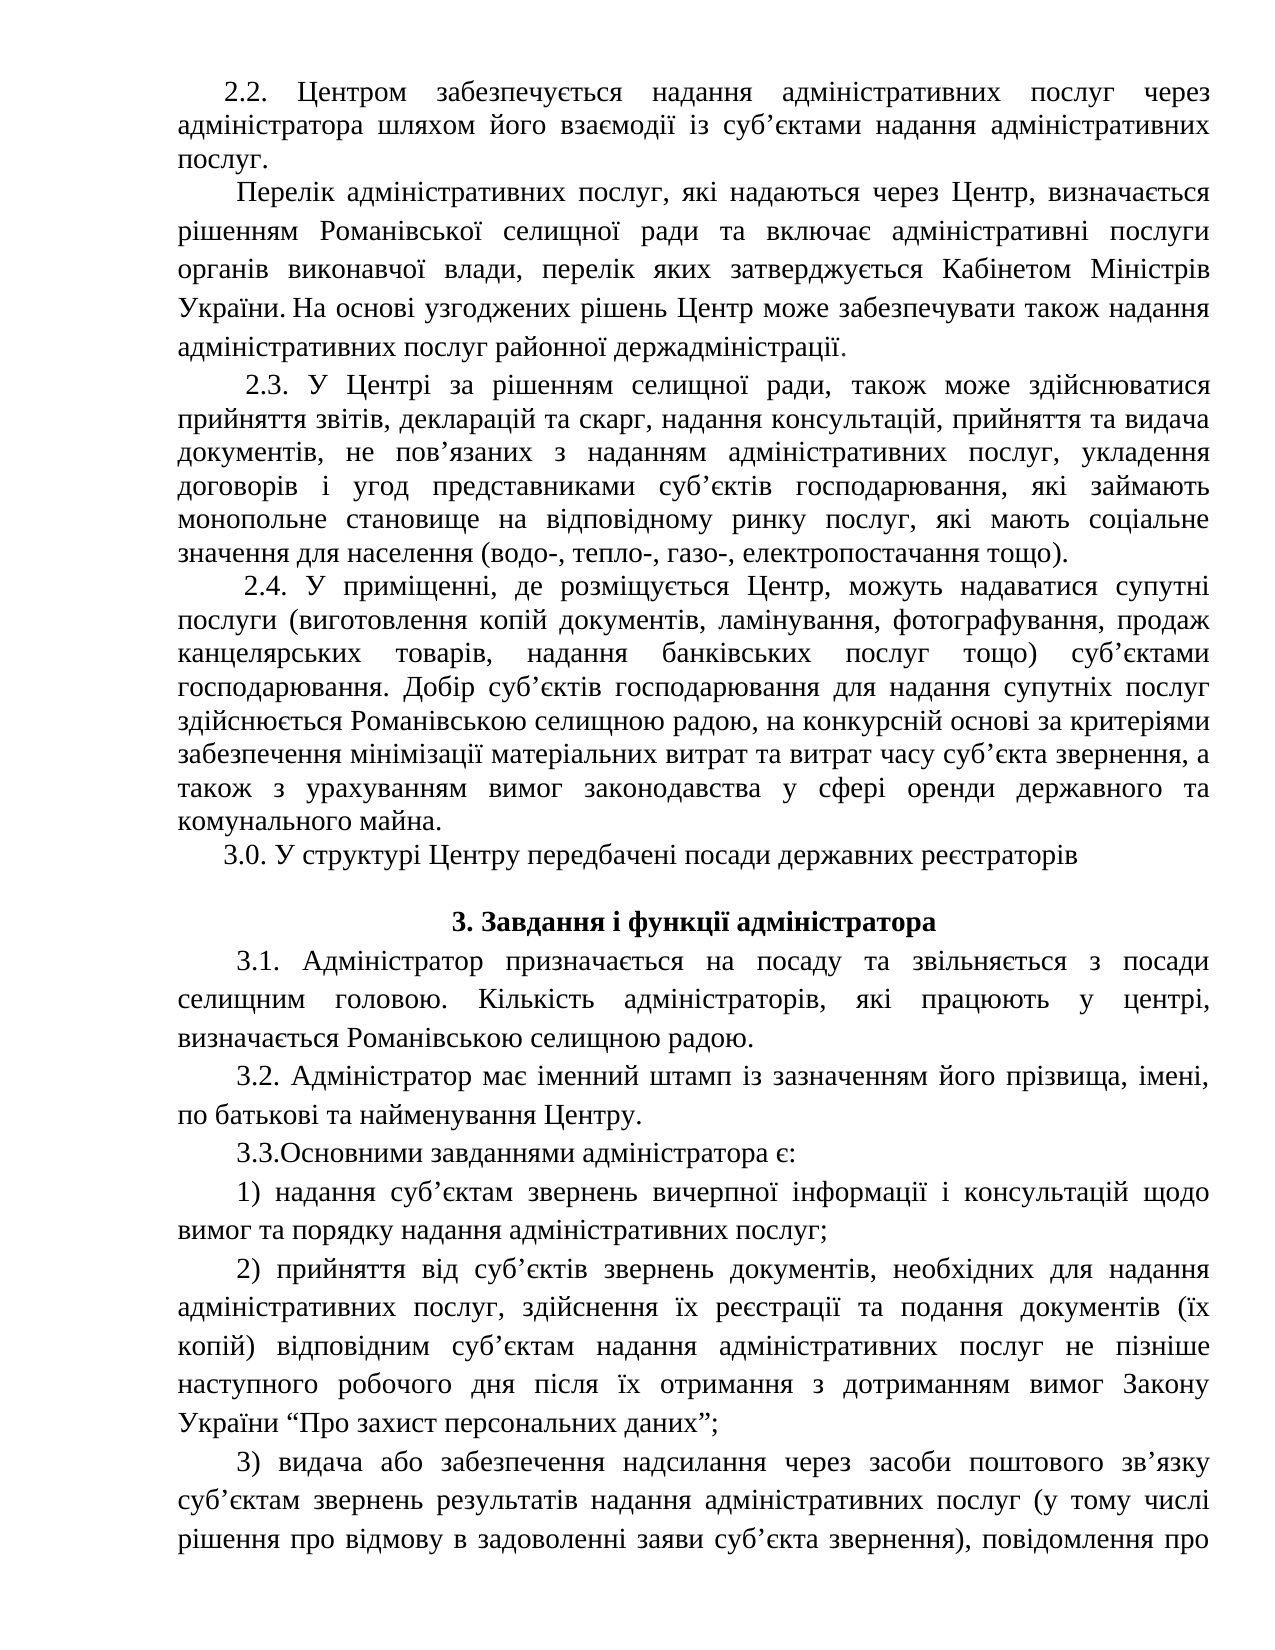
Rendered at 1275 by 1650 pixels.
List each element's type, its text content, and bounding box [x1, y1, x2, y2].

text 3.3.Основними завданнями адміністратора є: [177, 1135, 1211, 1169]
text 3. Завдання і функції адміністратора [177, 904, 1211, 937]
text 2.4. У приміщенні, де розміщується Центр, можуть надаватися супутні послуги (виготовлення копій документів, ламінування, фотографування, продаж канцелярських товарів, надання банківських послуг тощо) суб’єктами господарювання. Добір суб’єктів господарювання для надання супутніх послуг здійснюється Романівською селищною радою, на конкурсній основі за критеріями забезпечення мінімізації матеріальних витрат та витрат часу суб’єкта звернення, а також з урахуванням вимог законодавства у сфері оренди державного та комунального майна. [177, 568, 1211, 602]
text 3.2. Адміністратор має іменний штамп із зазначенням його прізвища, імені, по батькові та найменування Центру. [177, 1058, 1211, 1130]
text 3.1. Адміністратор призначається на посаду та звільняється з посади селищним головою. Кількість адміністраторів, які працюють у центрі, визначається Романівською селищною радою. [177, 943, 1211, 1053]
text Перелік адміністративних послуг, які надаються через Центр, визначається рішенням Романівської селищної ради та включає адміністративні послуги органів виконавчої влади, перелік яких затверджується Кабінетом Міністрів України. На основі узгоджених рішень Центр може забезпечувати також надання адміністративних послуг районної держадміністрації. [177, 174, 1211, 362]
text 1) надання суб’єктам звернень вичерпної інформації і консультацій щодо вимог та порядку надання адміністративних послуг; [177, 1174, 1211, 1246]
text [177, 1444, 1211, 1554]
text 2.4. У приміщенні, де розміщується Центр, можуть надаватися супутні послуги (виготовлення копій документів, ламінування, фотографування, продаж канцелярських товарів, надання банківських послуг тощо) суб’єктами господарювання. Добір суб’єктів господарювання для надання супутніх послуг здійснюється Романівською селищною радою, на конкурсній основі за критеріями забезпечення мінімізації матеріальних витрат та витрат часу суб’єкта звернення, а також з урахуванням вимог законодавства у сфері оренди державного та комунального майна. [177, 669, 1211, 837]
text 2) прийняття від суб’єктів звернень документів, необхідних для надання адміністративних послуг, здійснення їх реєстрації та подання документів (їх копій) відповідним суб’єктам надання адміністративних послуг не пізніше наступного робочого дня після їх отримання з дотриманням вимог Закону України “Про захист персональних даних”; [177, 1251, 1211, 1439]
text 2.2. Центром забезпечується надання адміністративних послуг через адміністратора шляхом його взаємодії із суб’єктами надання адміністративних послуг. [177, 74, 1211, 174]
text 2.3. У Центрі за рішенням селищної ради, також може здійснюватися прийняття звітів, декларацій та скарг, надання консультацій, прийняття та видача документів, не пов’язаних з наданням адміністративних послуг, укладення договорів і угод представниками суб’єктів господарювання, які займають монопольне становище на відповідному ринку послуг, які мають соціальне значення для населення (водо-, тепло-, газо-, електропостачання тощо). [177, 367, 1211, 568]
text 3.0. У структурі Центру передбачені посади державних реєстраторів [177, 837, 1211, 870]
